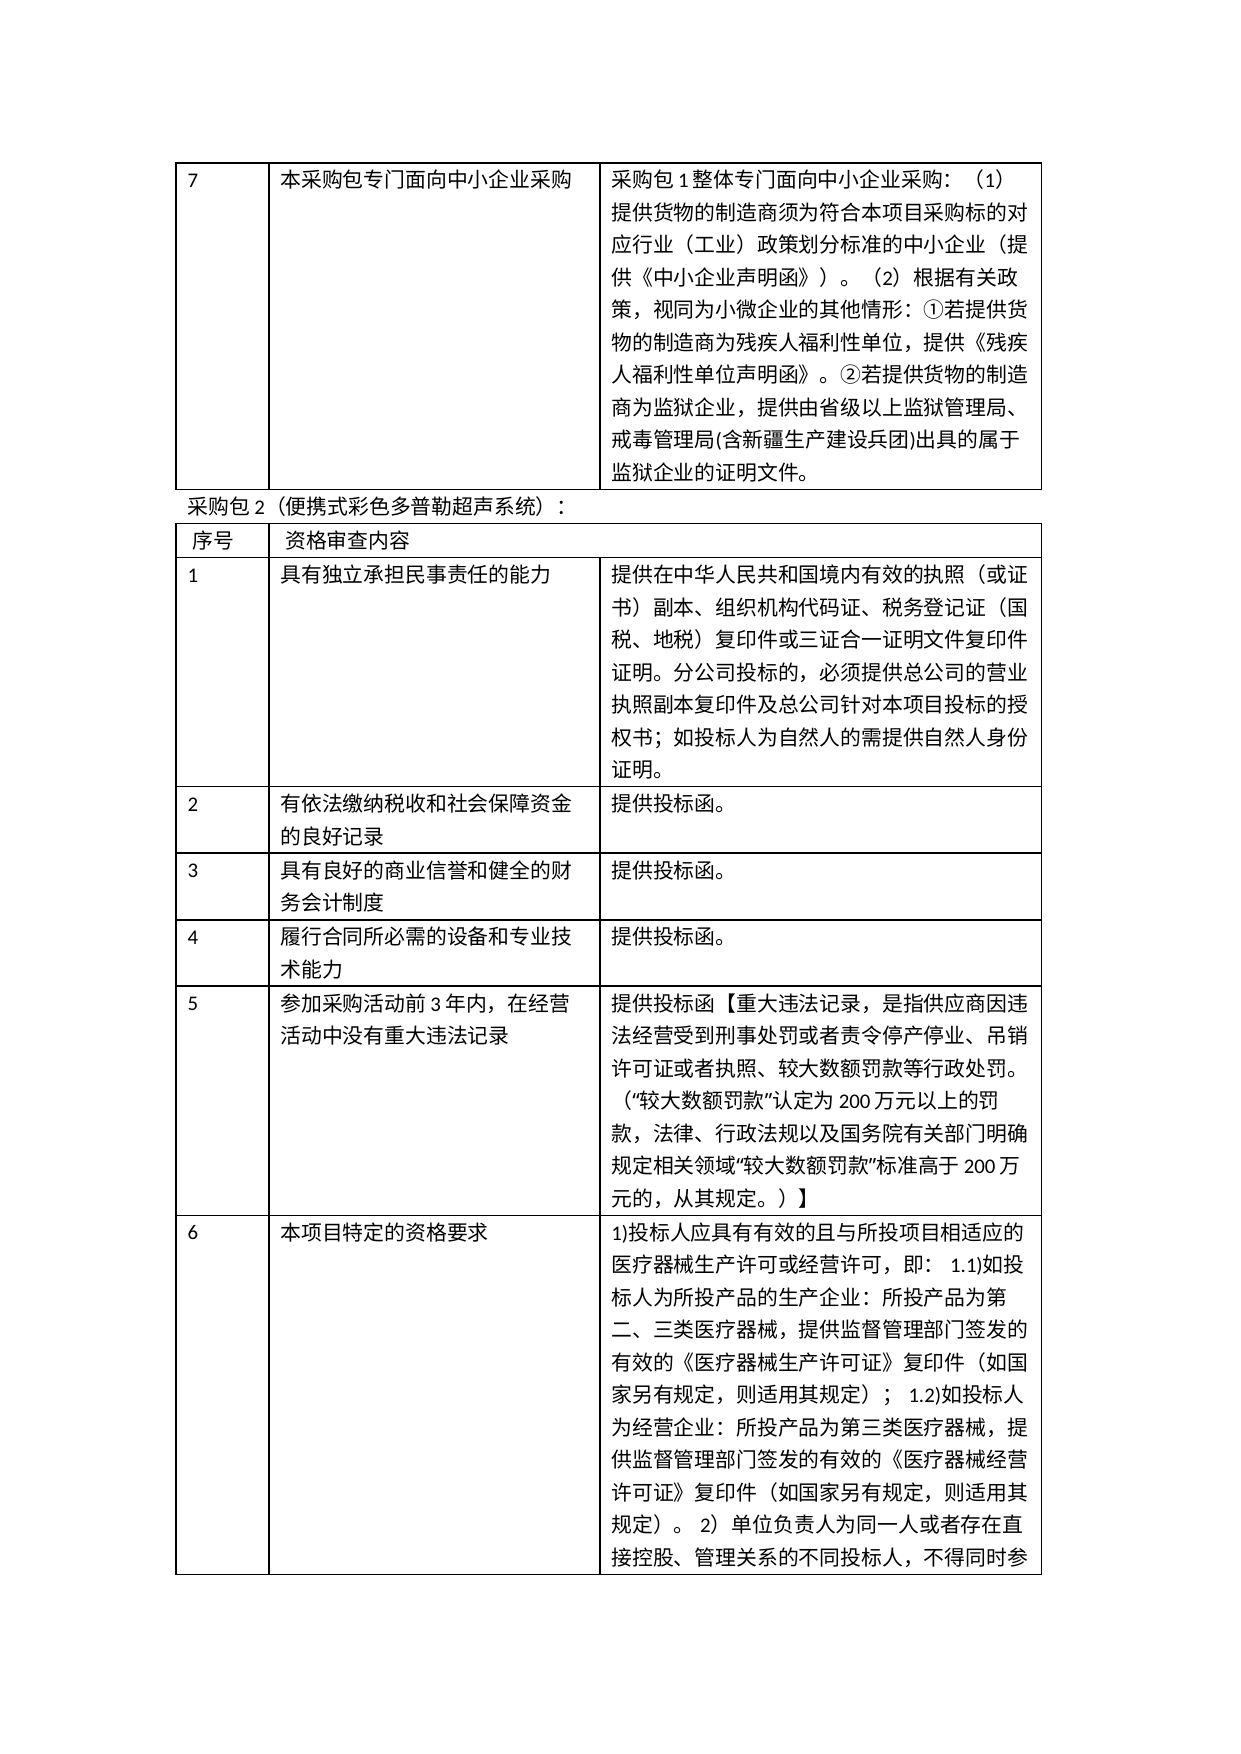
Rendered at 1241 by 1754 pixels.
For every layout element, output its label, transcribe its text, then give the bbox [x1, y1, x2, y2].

table_cell 履行合同所必需的设备和专业技术能力 [270, 921, 599, 985]
table_cell 有依法缴纳税收和社会保障资金的良好记录 [270, 787, 599, 852]
table_cell 6 [177, 1216, 268, 1573]
table_cell 提供投标函【重大违法记录，是指供应商因违法经营受到刑事处罚或者责令停产停业、吊销许可证或者执照、较大数额罚款等行政处罚。（“较大数额罚款”认定为200万元以上的罚款，法律、行政法规以及国务院有关部门明确规定相关领域“较大数额罚款”标准高于200万元的，从其规定。）】 [601, 987, 1041, 1214]
table_cell 本项目特定的资格要求 [270, 1216, 599, 1573]
text 采购包2（便携式彩色多普勒超声系统）： [187, 490, 1053, 523]
table_cell 3 [177, 854, 268, 919]
table_cell 具有独立承担民事责任的能力 [270, 558, 599, 786]
table_cell 提供在中华人民共和国境内有效的执照（或证书）副本、组织机构代码证、税务登记证（国税、地税）复印件或三证合一证明文件复印件证明。分公司投标的，必须提供总公司的营业执照副本复印件及总公司针对本项目投标的授权书；如投标人为自然人的需提供自然人身份证明。 [601, 558, 1041, 786]
table_cell 5 [177, 987, 268, 1214]
table_header 序号 [177, 524, 268, 557]
table_cell 具有良好的商业信誉和健全的财务会计制度 [270, 854, 599, 919]
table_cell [601, 1216, 1041, 1573]
table_cell 提供投标函。 [601, 921, 1041, 985]
table_cell 4 [177, 921, 268, 985]
table_cell 1 [177, 558, 268, 786]
table_cell 参加采购活动前3年内，在经营活动中没有重大违法记录 [270, 987, 599, 1214]
table_cell 提供投标函。 [601, 854, 1041, 919]
table_cell 提供投标函。 [601, 787, 1041, 852]
table_cell 2 [177, 787, 268, 852]
table_cell 采购包1整体专门面向中小企业采购：（1）提供货物的制造商须为符合本项目采购标的对应行业（工业）政策划分标准的中小企业（提供《中小企业声明函》）。（2）根据有关政策，视同为小微企业的其他情形：①若提供货物的制造商为残疾人福利性单位，提供《残疾人福利性单位声明函》。②若提供货物的制造商为监狱企业，提供由省级以上监狱管理局、戒毒管理局(含新疆生产建设兵团)出具的属于监狱企业的证明文件。 [601, 164, 1041, 488]
table_header 资格审查内容 [270, 524, 1041, 557]
table_cell 7 [177, 164, 268, 488]
table_cell 本采购包专门面向中小企业采购 [270, 164, 599, 488]
